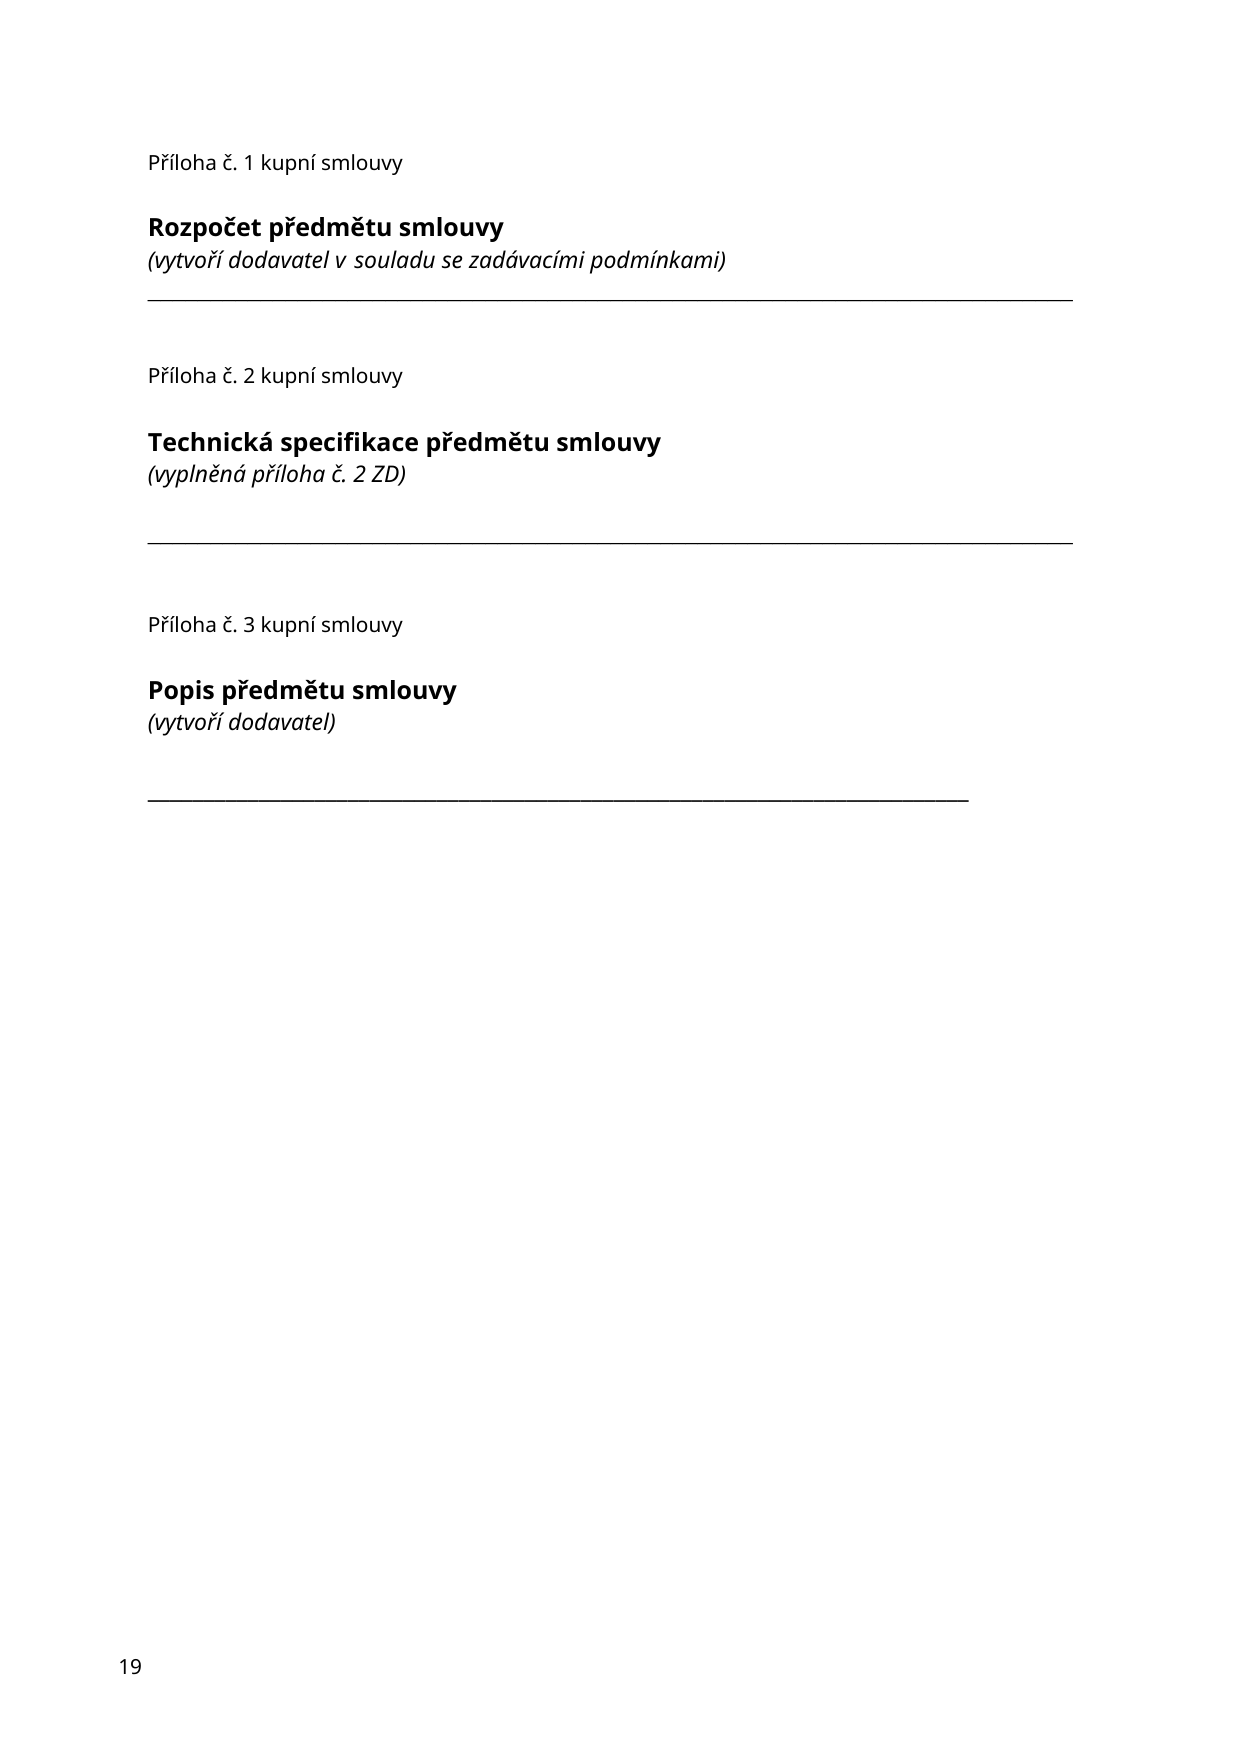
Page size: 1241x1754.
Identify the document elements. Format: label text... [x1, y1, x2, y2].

list Technická specifikace předmětu smlouvy [148, 424, 1093, 458]
list (vyplněná příloha č. 2 ZD) [148, 458, 1093, 489]
list Příloha č. 3 kupní smlouvy [148, 610, 1093, 638]
list __________________________________________________________________________ [148, 772, 1093, 806]
list Rozpočet předmětu smlouvy [148, 210, 1093, 244]
text (vytvoří dodavatel v souladu se zadávacími podmínkami) [148, 244, 1093, 275]
list Popis předmětu smlouvy [148, 672, 1093, 706]
list Příloha č. 2 kupní smlouvy [148, 362, 1093, 390]
list (vytvoří dodavatel) [148, 706, 1093, 738]
list __________________________________________________________________________ [148, 518, 1093, 547]
text Příloha č. 1 kupní smlouvy [148, 148, 1093, 176]
list __________________________________________________________________________ [148, 275, 1093, 304]
